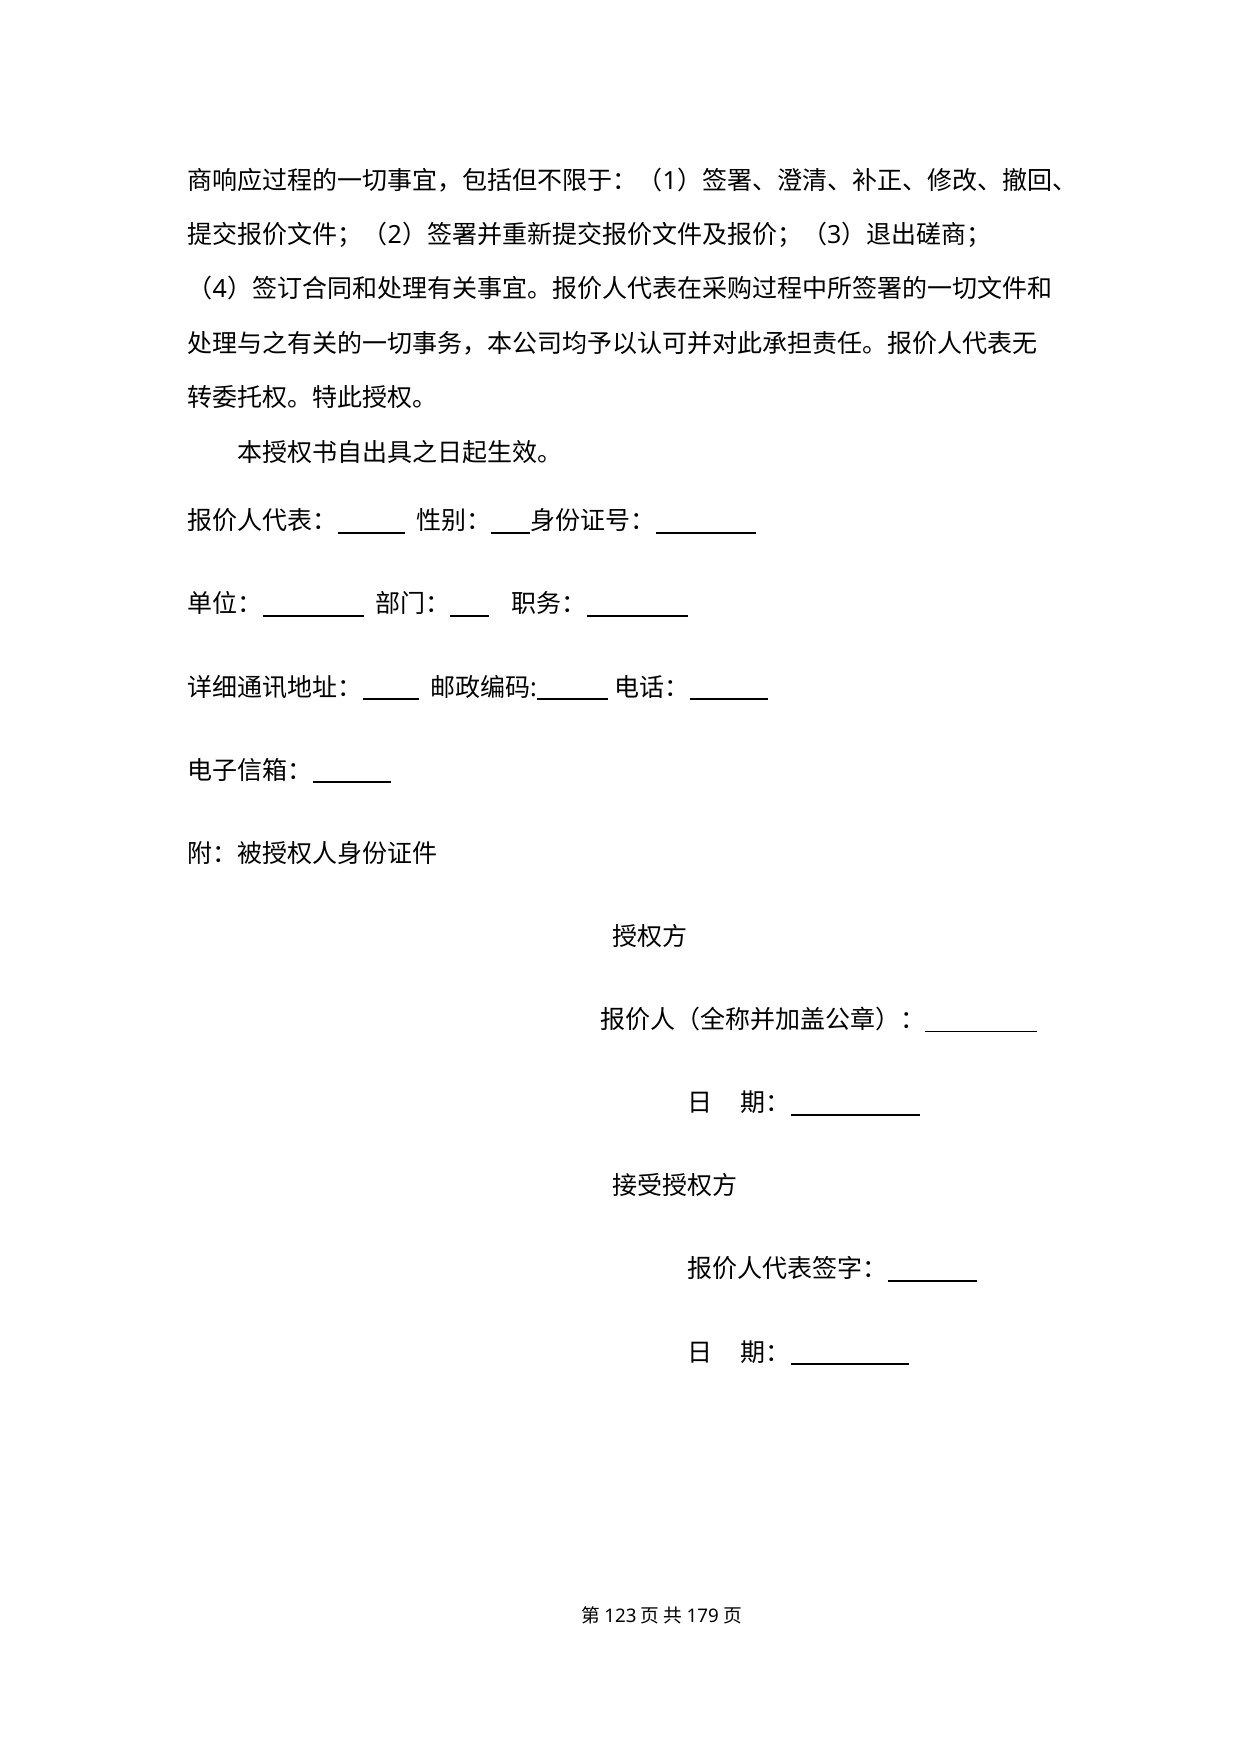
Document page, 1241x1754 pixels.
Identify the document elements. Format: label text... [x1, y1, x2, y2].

text 详细通讯地址： 邮政编码: 电话： [187, 653, 1053, 718]
text 电子信箱： [187, 736, 1053, 801]
text 日 期： [187, 1318, 1053, 1383]
text 日 期： [187, 1068, 1053, 1133]
text 授权方 [187, 902, 1053, 967]
text 报价人（全称并加盖公章）： [187, 985, 1053, 1050]
text 本授权书自出具之日起生效。 [187, 432, 1053, 468]
text 接受授权方 [187, 1151, 1053, 1216]
text 附：被授权人身份证件 [187, 819, 1053, 884]
text 报价人代表签字： [187, 1234, 1053, 1299]
text 单位： 部门： 职务： [187, 569, 1053, 634]
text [187, 160, 1053, 414]
text 报价人代表： 性别： 身份证号： [187, 486, 1053, 551]
